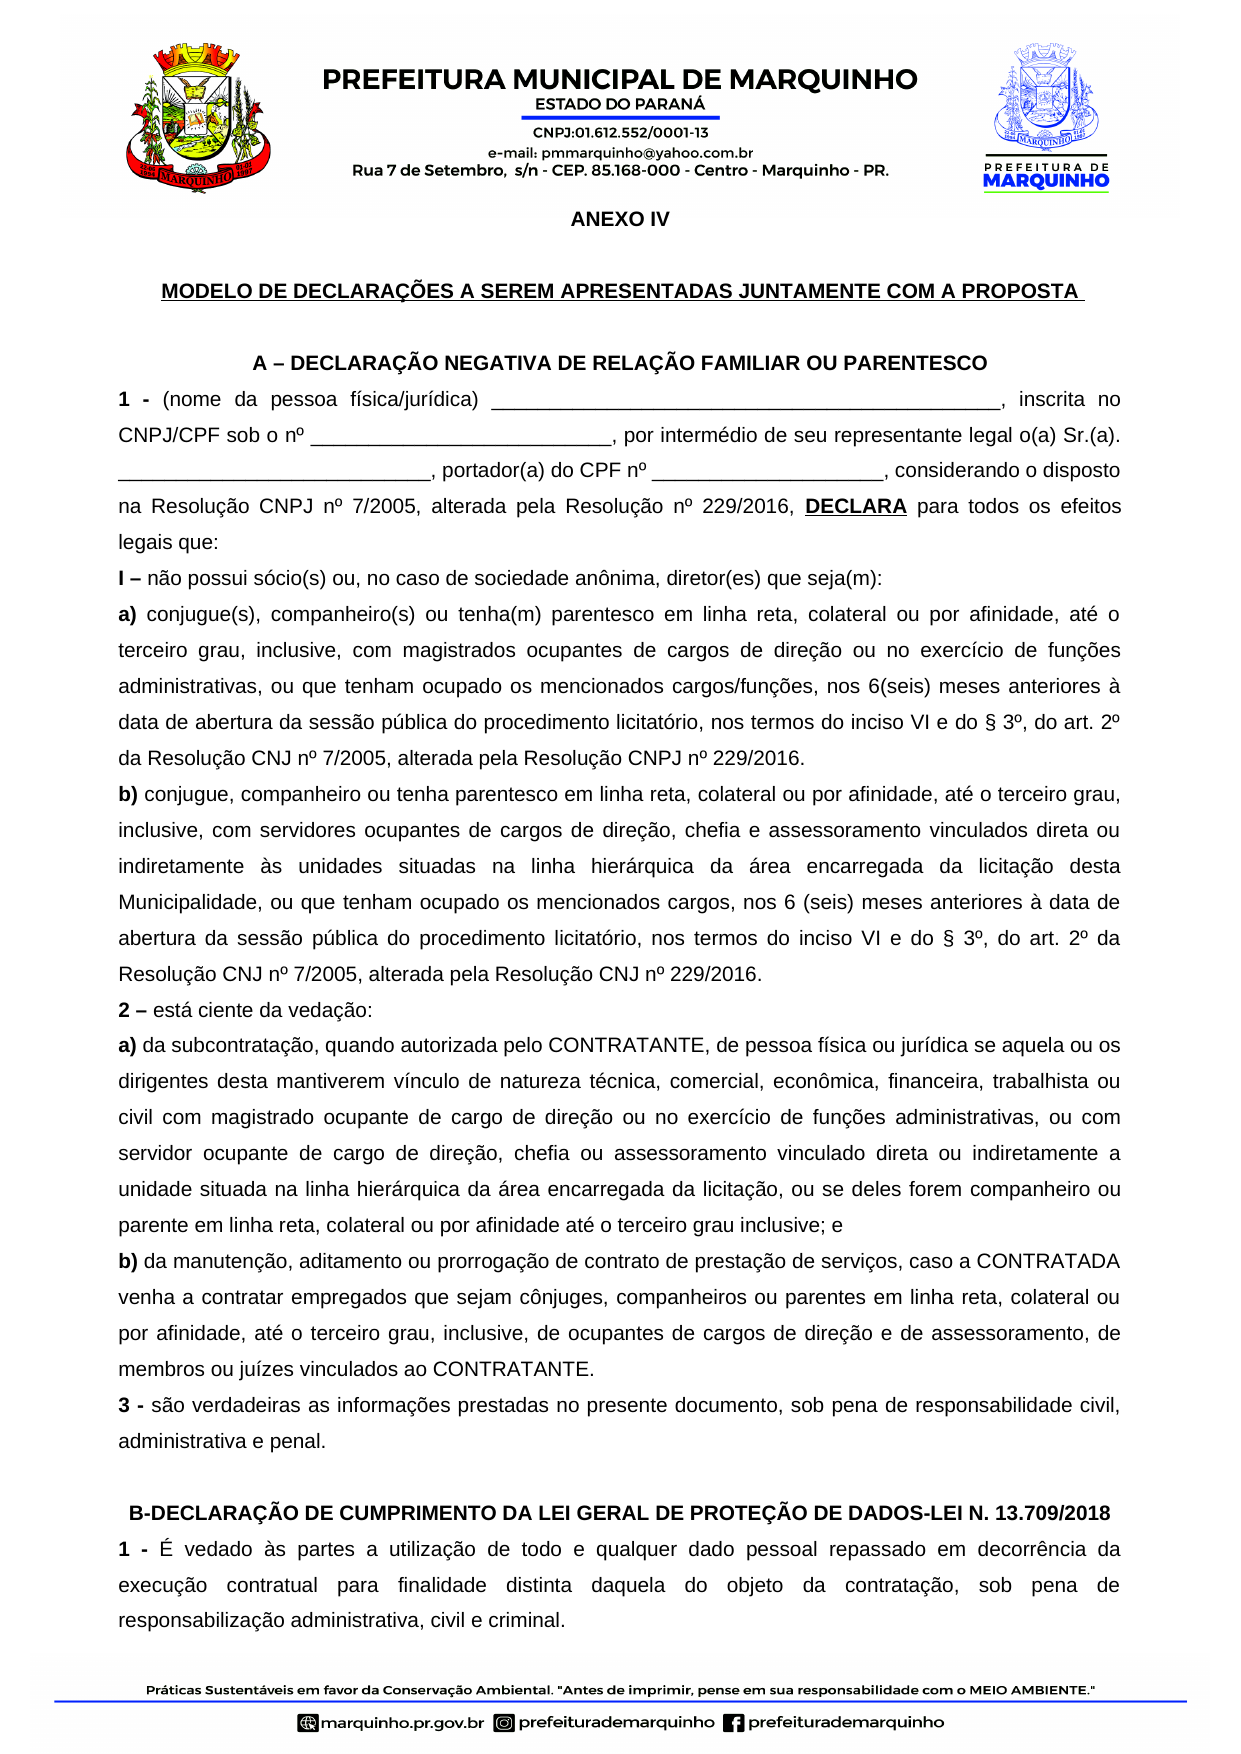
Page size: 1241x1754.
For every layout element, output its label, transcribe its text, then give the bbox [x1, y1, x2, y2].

text A – DECLARAÇÃO NEGATIVA DE RELAÇÃO FAMILIAR OU PARENTESCO [118, 351, 1122, 374]
text b) conjugue, companheiro ou tenha parentesco em linha reta, colateral ou por afinidade, até o terceiro grau, inclusive, com servidores ocupantes de cargos de direção, chefia e assessoramento vinculados direta ou indiretamente às unidades situadas na linha hierárquica da área encarregada da licitação desta Municipalidade, ou que tenham ocupado os mencionados cargos, nos 6 (seis) meses anteriores à data de abertura da sessão pública do procedimento licitatório, nos termos do inciso VI e do § 3º, do art. 2º da Resolução CNJ nº 7/2005, alterada pela Resolução CNJ nº 229/2016. [118, 782, 1122, 985]
text 2 – está ciente da vedação: [118, 997, 1122, 1021]
text b) da manutenção, aditamento ou prorrogação de contrato de prestação de serviços, caso a CONTRATADA venha a contratar empregados que sejam cônjuges, companheiros ou parentes em linha reta, colateral ou por afinidade, até o terceiro grau, inclusive, de ocupantes de cargos de direção e de assessoramento, de membros ou juízes vinculados ao CONTRATANTE. [118, 1249, 1122, 1381]
text B-DECLARAÇÃO DE CUMPRIMENTO DA LEI GERAL DE PROTEÇÃO DE DADOS-LEI N. 13.709/2018 [118, 1501, 1122, 1524]
picture [60, 14, 1181, 218]
picture [30, 1653, 1210, 1754]
text a) da subcontratação, quando autorizada pelo CONTRATANTE, de pessoa física ou jurídica se aquela ou os dirigentes desta mantiverem vínculo de natureza técnica, comercial, econômica, financeira, trabalhista ou civil com magistrado ocupante de cargo de direção ou no exercício de funções administrativas, ou com servidor ocupante de cargo de direção, chefia ou assessoramento vinculado direta ou indiretamente a unidade situada na linha hierárquica da área encarregada da licitação, ou se deles forem companheiro ou parente em linha reta, colateral ou por afinidade até o terceiro grau inclusive; e [118, 1033, 1122, 1237]
text MODELO DE DECLARAÇÕES A SEREM APRESENTADAS JUNTAMENTE COM A PROPOSTA [118, 279, 1122, 303]
text ANEXO IV [118, 207, 1122, 231]
text 1 - É vedado às partes a utilização de todo e qualquer dado pessoal repassado em decorrência da execução contratual para finalidade distinta daquela do objeto da contratação, sob pena de responsabilização administrativa, civil e criminal. [118, 1536, 1122, 1632]
text 1 - (nome da pessoa física/jurídica) ____________________________________________, inscrita no CNPJ/CPF sob o nº __________________________, por intermédio de seu representante legal o(a) Sr.(a). ___________________________, portador(a) do CPF nº ____________________, considerando o disposto na Resolução CNPJ nº 7/2005, alterada pela Resolução nº 229/2016, DECLARA para todos os efeitos legais que: [118, 386, 1122, 554]
text 3 - são verdadeiras as informações prestadas no presente documento, sob pena de responsabilidade civil, administrativa e penal. [118, 1393, 1122, 1453]
text I – não possui sócio(s) ou, no caso de sociedade anônima, diretor(es) que seja(m): [118, 566, 1122, 590]
text a) conjugue(s), companheiro(s) ou tenha(m) parentesco em linha reta, colateral ou por afinidade, até o terceiro grau, inclusive, com magistrados ocupantes de cargos de direção ou no exercício de funções administrativas, ou que tenham ocupado os mencionados cargos/funções, nos 6(seis) meses anteriores à data de abertura da sessão pública do procedimento licitatório, nos termos do inciso VI e do § 3º, do art. 2º da Resolução CNJ nº 7/2005, alterada pela Resolução CNPJ nº 229/2016. [118, 602, 1122, 770]
